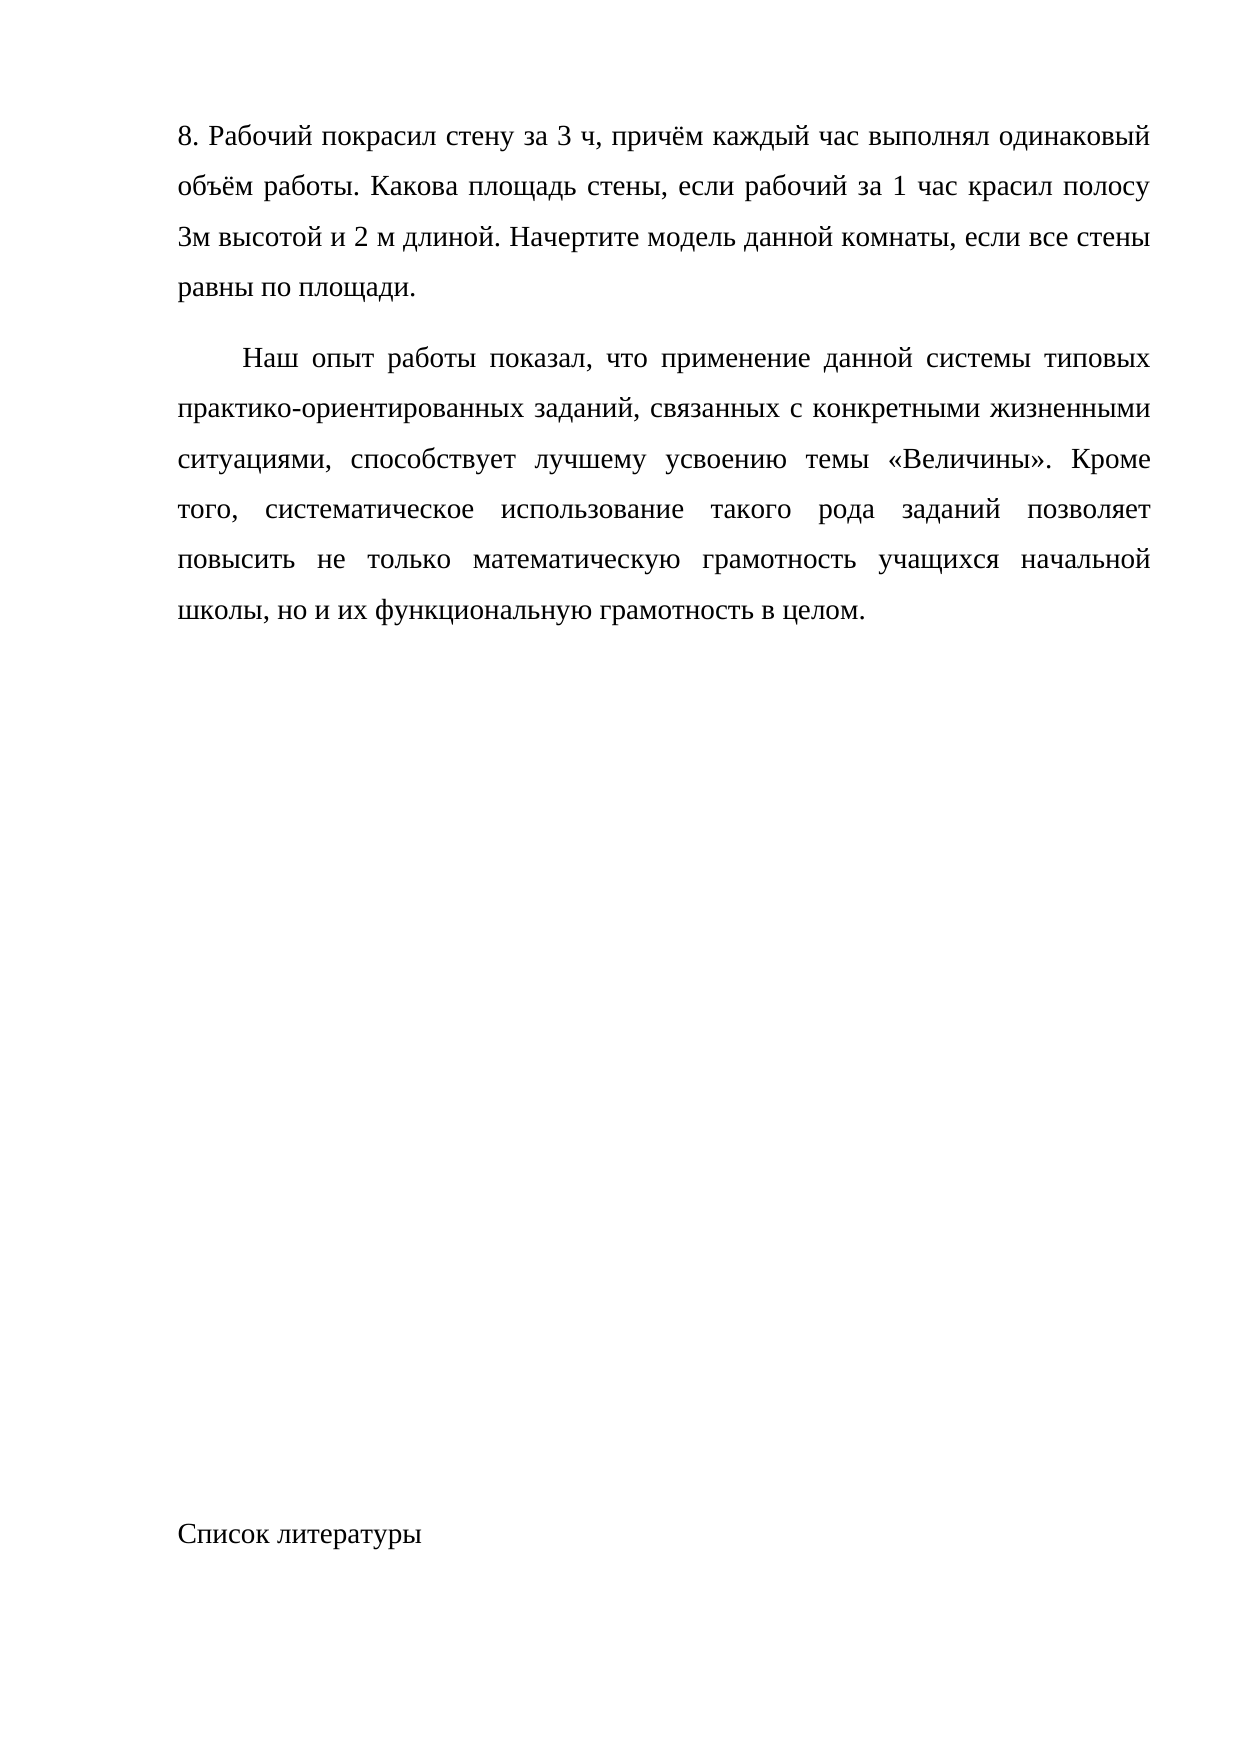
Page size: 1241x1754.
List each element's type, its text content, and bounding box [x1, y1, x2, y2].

text Список литературы [177, 1517, 1152, 1550]
text 8. Рабочий покрасил стену за 3 ч, причём каждый час выполнял одинаковый объём работы. Какова площадь стены, если рабочий за 1 час красил полосу 3м высотой и 2 м длиной. Начертите модель данной комнаты, если все стены равны по площади. [177, 118, 1152, 303]
text Наш опыт работы показал, что применение данной системы типовых практико-ориентированных заданий, связанных с конкретными жизненными ситуациями, способствует лучшему усвоению темы «Величины». Кроме того, систематическое использование такого рода заданий позволяет повысить не только математическую грамотность учащихся начальной школы, но и их функциональную грамотность в целом. [177, 340, 1152, 625]
